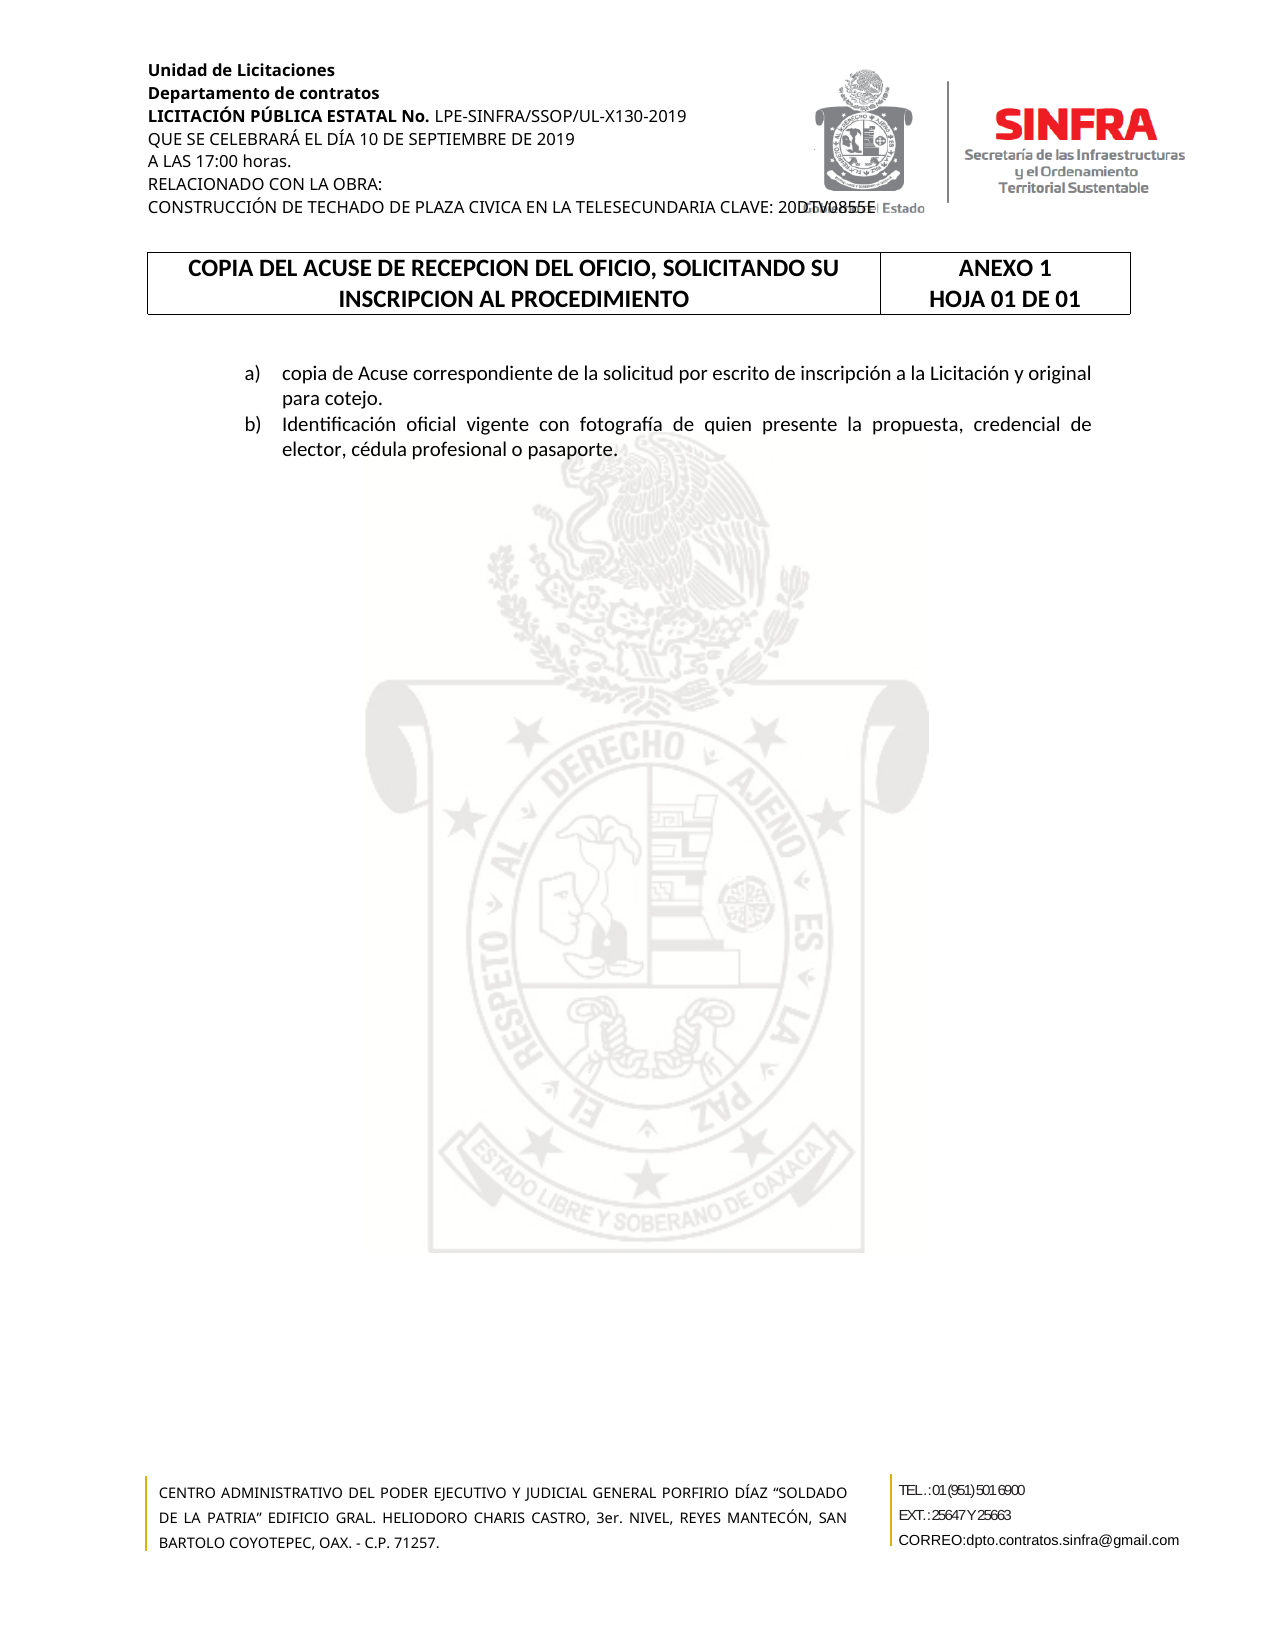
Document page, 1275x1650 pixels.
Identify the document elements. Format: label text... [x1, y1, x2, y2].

picture [364, 462, 929, 1253]
table_header COPIA DEL ACUSE DE RECEPCION DEL OFICIO, SOLICITANDO SU INSCRIPCION AL PROCEDIMIENTO [148, 253, 880, 314]
table_header ANEXO 1 HOJA 01 DE 01 [881, 253, 1130, 314]
list Identificación oficial vigente con fotografía de quien presente la propuesta, credencial de elector, cédula profesional o pasaporte. [244, 411, 1093, 462]
picture [789, 57, 1229, 227]
list copia de Acuse correspondiente de la solicitud por escrito de inscripción a la Licitación y original para cotejo. [244, 360, 1093, 411]
